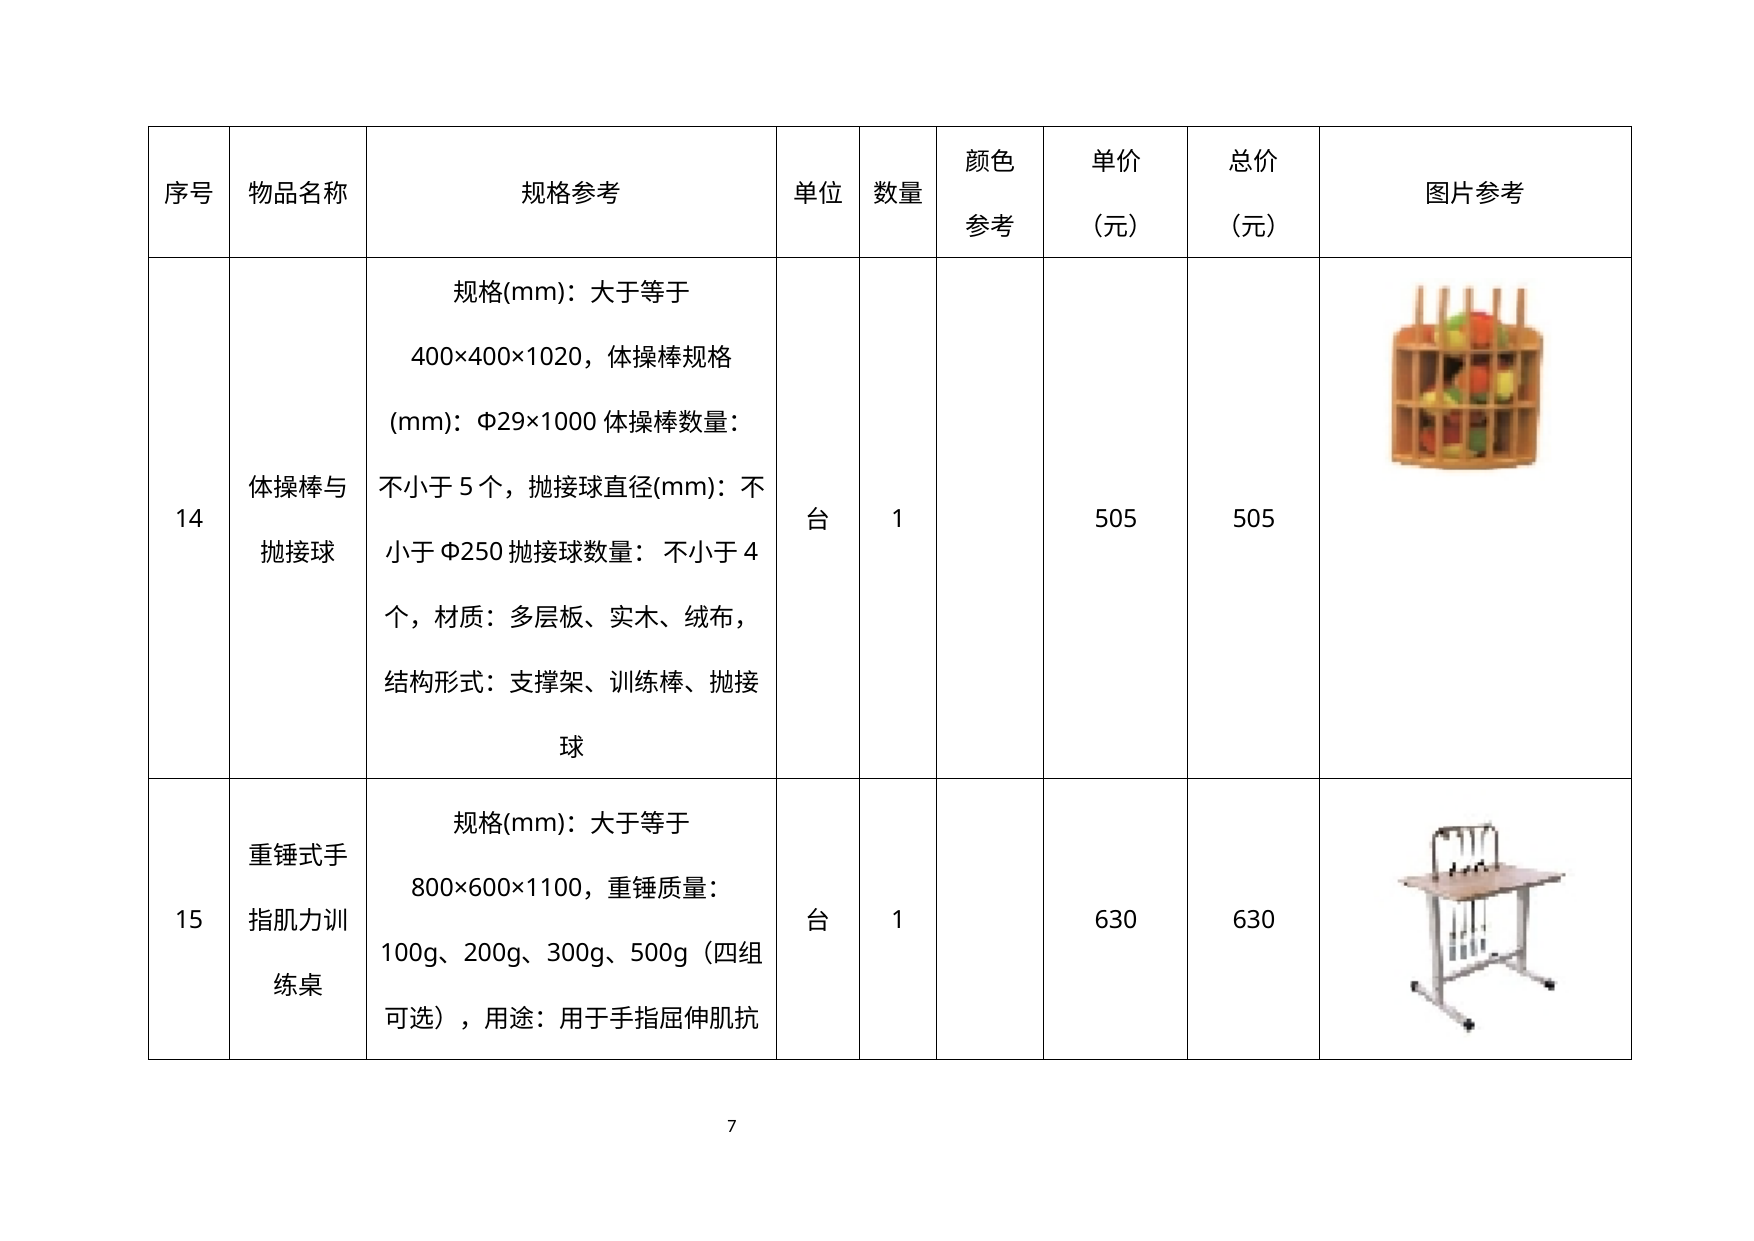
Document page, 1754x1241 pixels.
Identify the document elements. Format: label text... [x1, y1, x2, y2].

table_cell [937, 258, 1043, 778]
table_header 规格参考 [367, 127, 776, 257]
table_cell 505 [1044, 258, 1187, 778]
table_cell 1 [860, 258, 936, 778]
table_header 物品名称 [230, 127, 366, 257]
table_header 颜色 参考 [937, 127, 1043, 257]
table_cell 630 [1188, 779, 1319, 1059]
table_cell [1320, 779, 1631, 1059]
table_cell 规格(mm)：大于等于400×400×1020，体操棒规格(mm)：Φ29×1000 体操棒数量：不小于 5个，抛接球直径(mm)：不小于Φ250抛接球数量： 不小于4个，材质：多层板、实木、绒布，结构形式：支撑架、训练棒、抛接球 [367, 258, 776, 778]
table_header 图片参考 [1320, 127, 1631, 257]
table_cell 重锤式手指肌力训练桌 [230, 779, 366, 1059]
table_header 数量 [860, 127, 936, 257]
table_header 序号 [149, 127, 229, 257]
table_header 单价（元） [1044, 127, 1187, 257]
table_header 总价（元） [1188, 127, 1319, 257]
picture [1373, 789, 1583, 1044]
table_cell 14 [149, 258, 229, 778]
table_cell [1320, 258, 1631, 778]
table_cell 台 [777, 258, 859, 778]
table_cell 15 [149, 779, 229, 1059]
table_header 单位 [777, 127, 859, 257]
picture [1381, 278, 1556, 481]
table_cell 台 [777, 779, 859, 1059]
table_cell 体操棒与抛接球 [230, 258, 366, 778]
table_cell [367, 779, 776, 1059]
table_cell 630 [1044, 779, 1187, 1059]
table_cell 505 [1188, 258, 1319, 778]
table_cell [937, 779, 1043, 1059]
table_cell 1 [860, 779, 936, 1059]
